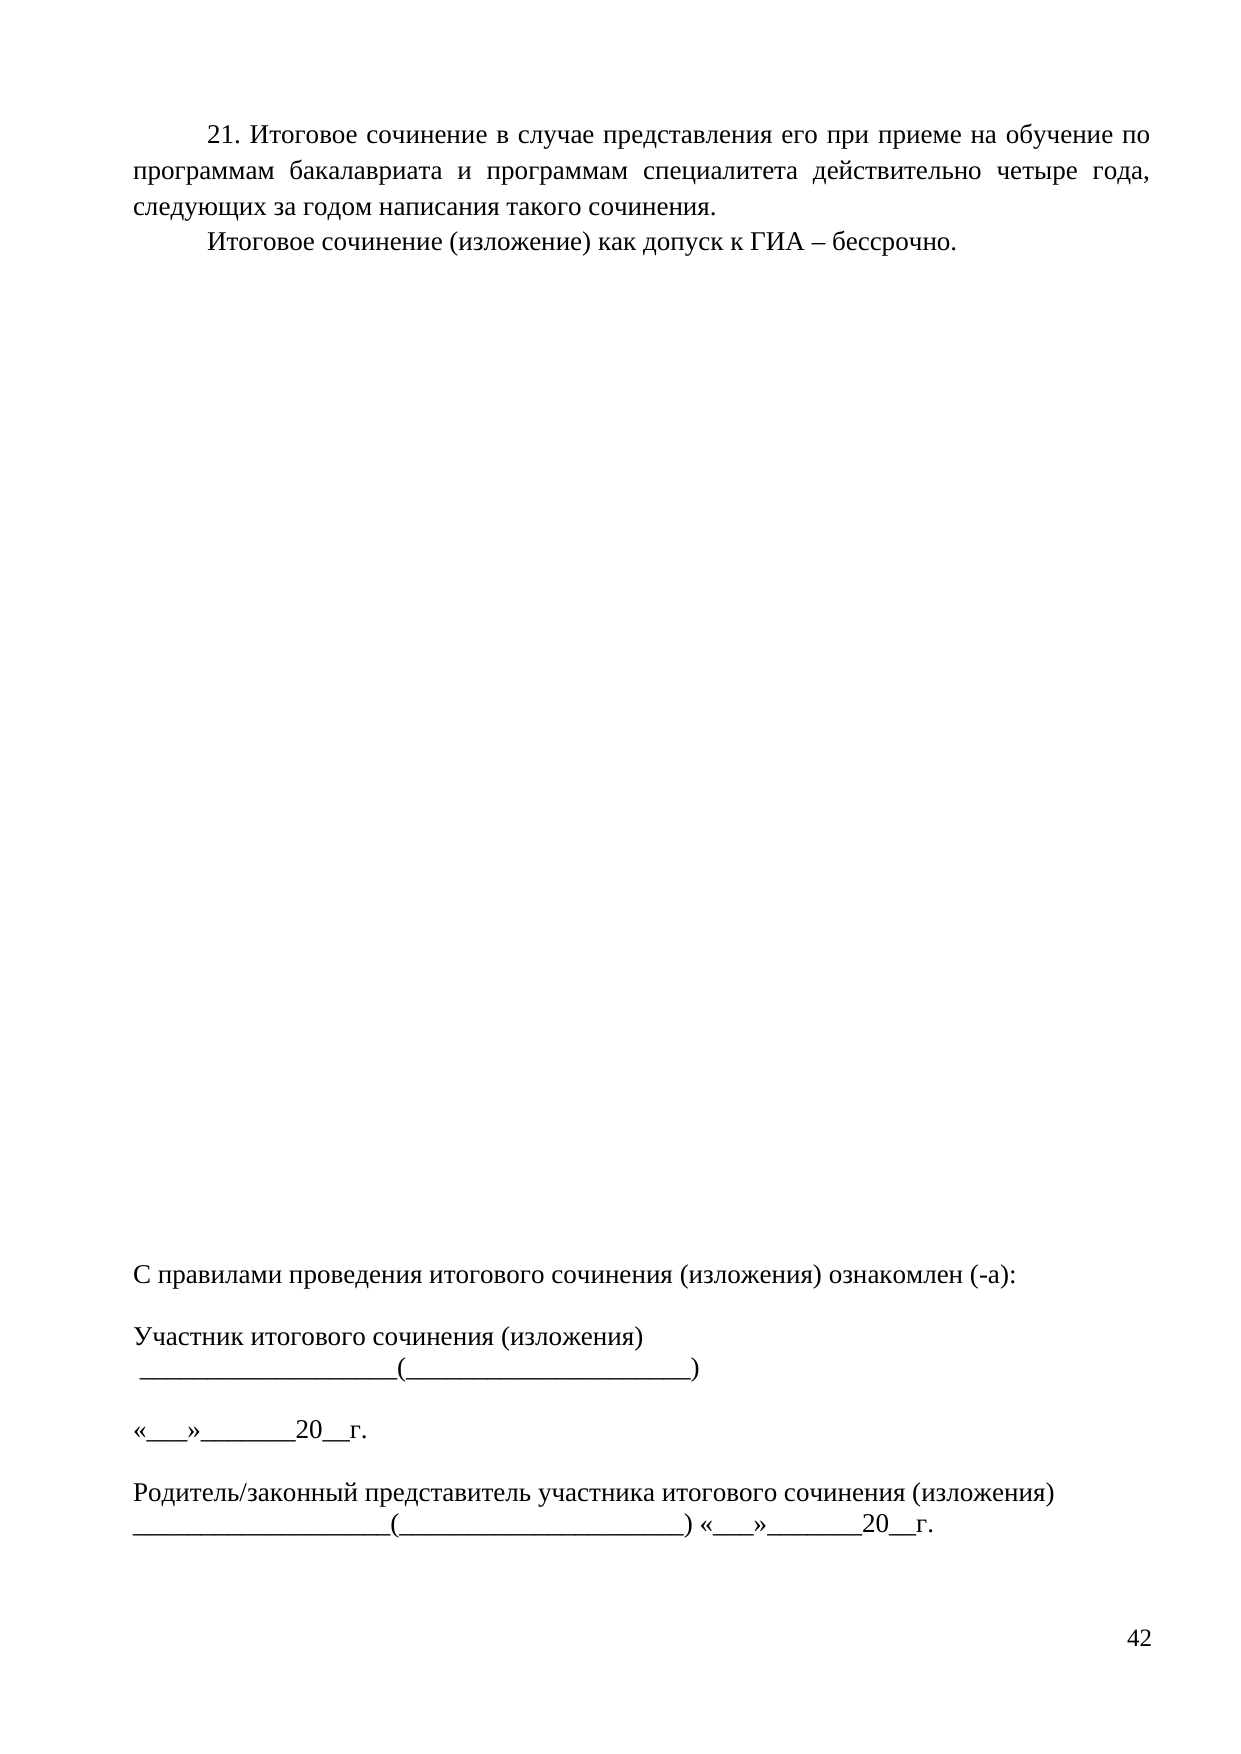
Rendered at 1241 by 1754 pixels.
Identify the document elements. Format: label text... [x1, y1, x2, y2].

text Итоговое сочинение (изложение) как допуск к ГИА – бессрочно. [133, 225, 1152, 256]
text Родитель/законный представитель участника итогового сочинения (изложения) [133, 1476, 1152, 1507]
text ___________________(_____________________) «___»_______20__г. [133, 1507, 1152, 1538]
text С правилами проведения итогового сочинения (изложения) ознакомлен (-а): [133, 1258, 1152, 1289]
text 21. Итоговое сочинение в случае представления его при приеме на обучение по программам бакалавриата и программам специалитета действительно четыре года, следующих за годом написания такого сочинения. [133, 118, 1152, 221]
text Участник итогового сочинения (изложения) [133, 1320, 1152, 1351]
text ___________________(_____________________) [133, 1351, 1152, 1382]
text «___»_______20__г. [133, 1413, 1152, 1444]
